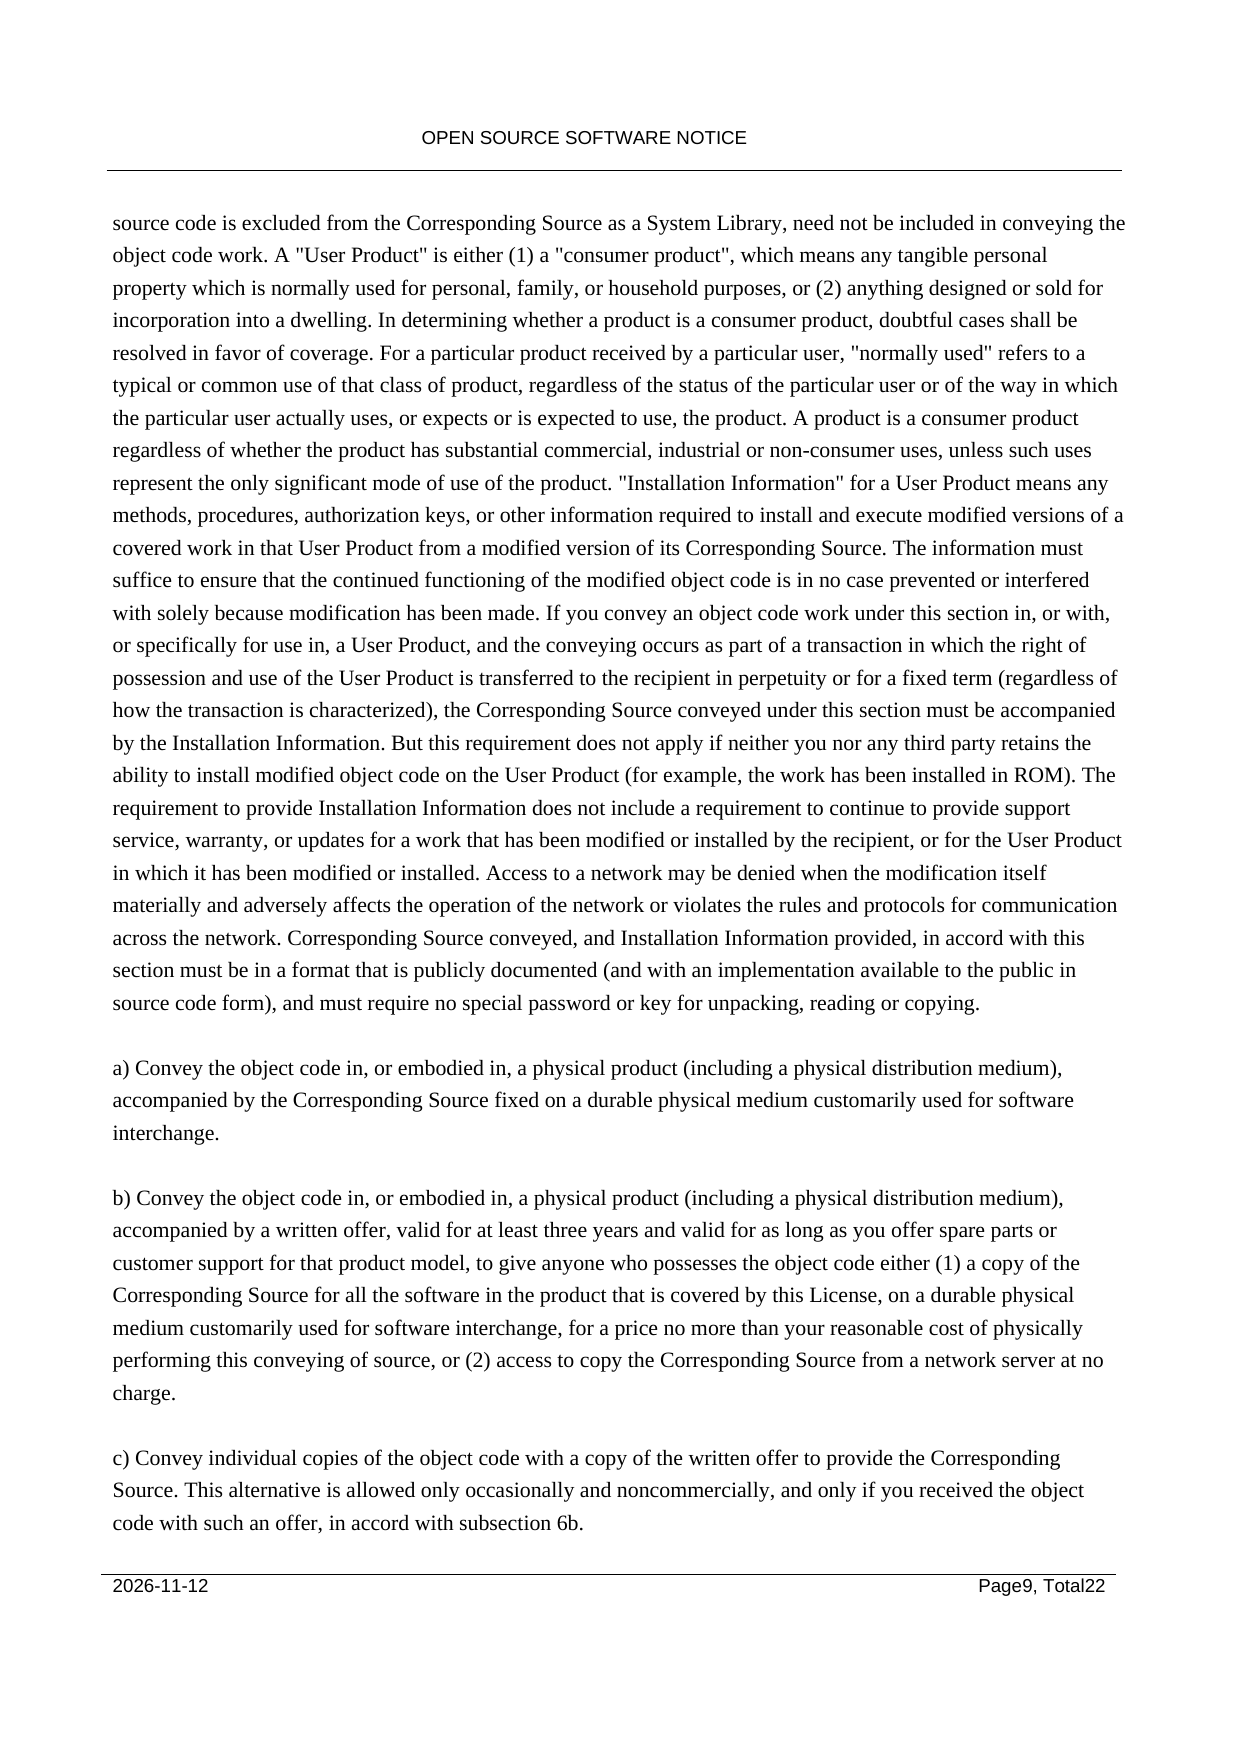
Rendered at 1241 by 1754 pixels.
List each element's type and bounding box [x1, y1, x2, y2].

text [112, 206, 1128, 1539]
